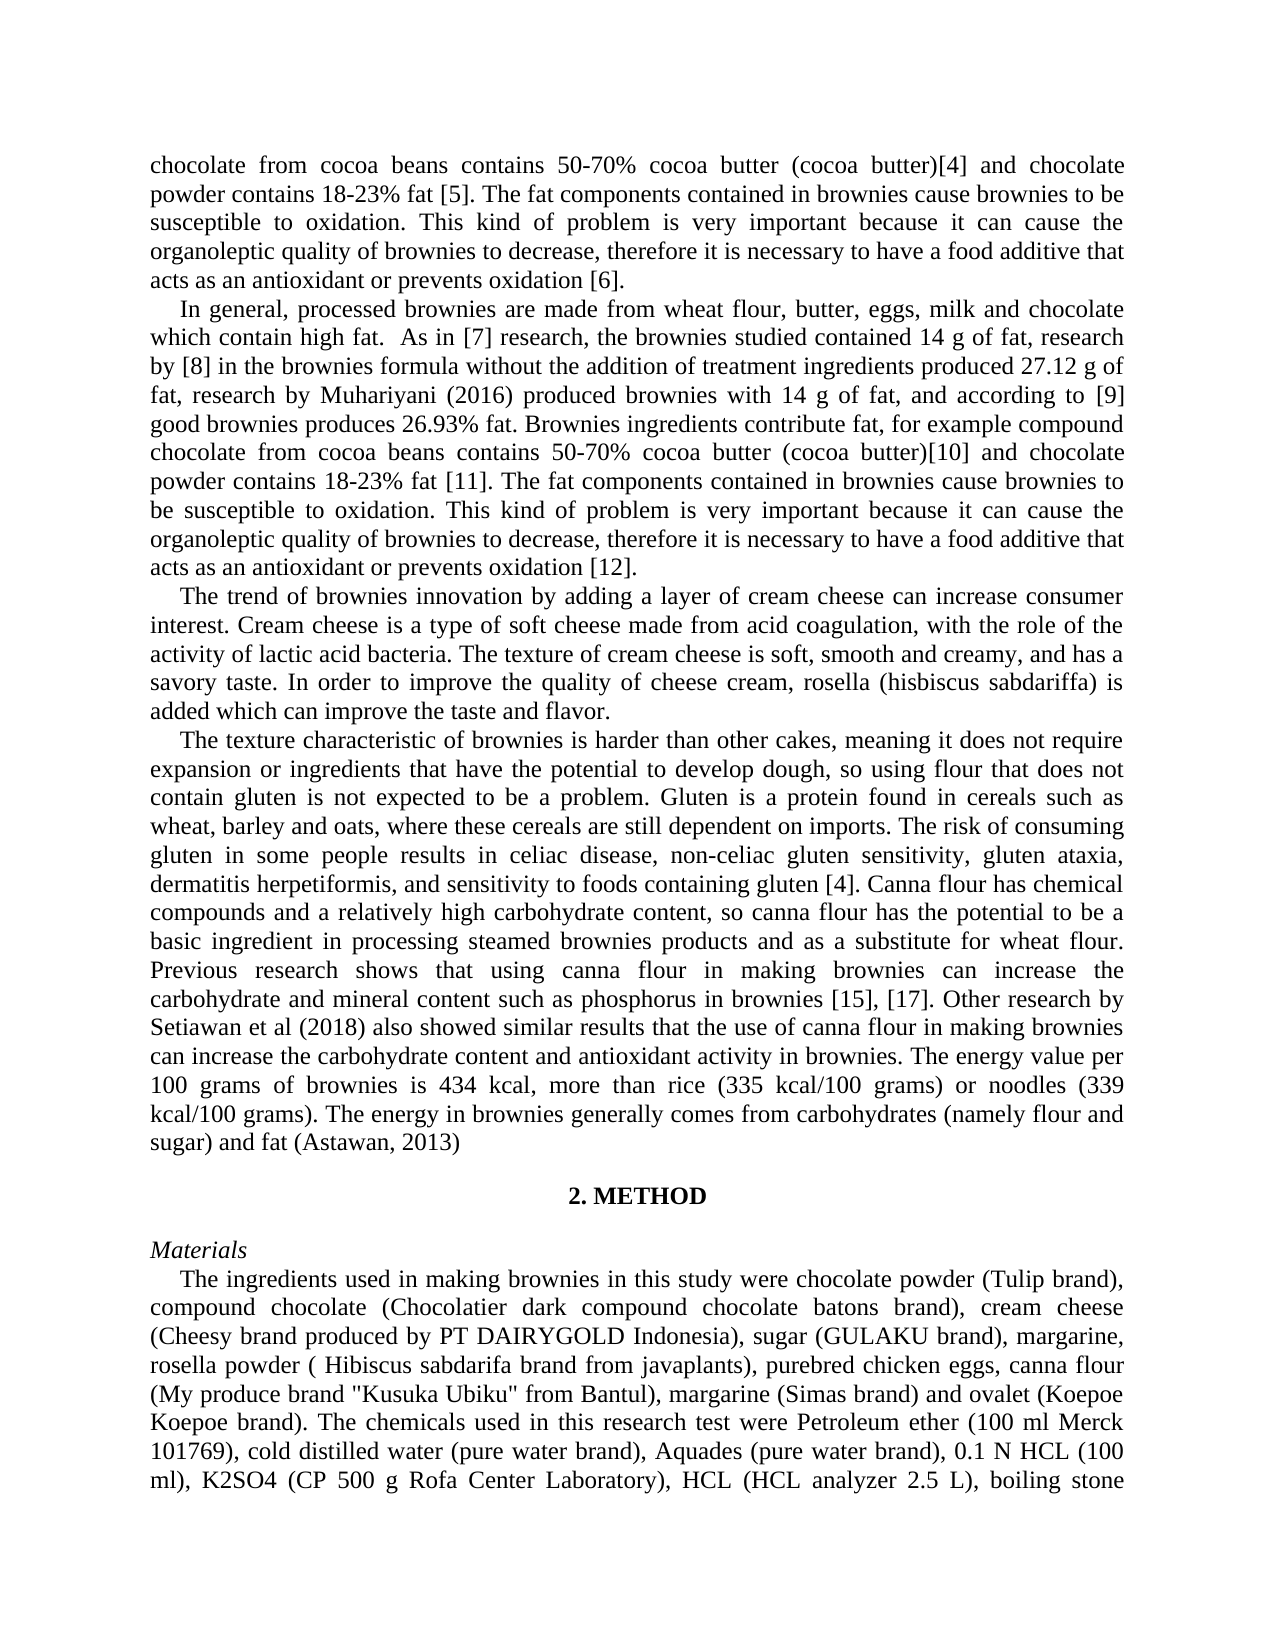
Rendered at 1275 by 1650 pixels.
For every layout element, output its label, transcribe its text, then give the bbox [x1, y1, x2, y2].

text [150, 1264, 1125, 1494]
text Materials [150, 1235, 1125, 1264]
text The texture characteristic of brownies is harder than other cakes, meaning it does not require expansion or ingredients that have the potential to develop dough, so using flour that does not contain gluten is not expected to be a problem. Gluten is a protein found in cereals such as wheat, barley and oats, where these cereals are still dependent on imports. The risk of consuming gluten in some people results in celiac disease, non-celiac gluten sensitivity, gluten ataxia, dermatitis herpetiformis, and sensitivity to foods containing gluten [4]. Canna flour has chemical compounds and a relatively high carbohydrate content, so canna flour has the potential to be a basic ingredient in processing steamed brownies products and as a substitute for wheat flour. Previous research shows that using canna flour in making brownies can increase the carbohydrate and mineral content such as phosphorus in brownies [15], [17]. Other research by Setiawan et al (2018) also showed similar results that the use of canna flour in making brownies can increase the carbohydrate content and antioxidant activity in brownies. The energy value per 100 grams of brownies is 434 kcal, more than rice (335 kcal/100 grams) or noodles (339 kcal/100 grams). The energy in brownies generally comes from carbohydrates (namely flour and sugar) and fat (Astawan, 2013) [150, 725, 1125, 1156]
text The trend of brownies innovation by adding a layer of cream cheese can increase consumer interest. Cream cheese is a type of soft cheese made from acid coagulation, with the role of the activity of lactic acid bacteria. The texture of cream cheese is soft, smooth and creamy, and has a savory taste. In order to improve the quality of cheese cream, rosella (hisbiscus sabdariffa) is added which can improve the taste and flavor. [150, 581, 1125, 725]
subtitle 2. Method [150, 1181, 1125, 1210]
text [150, 150, 1125, 294]
